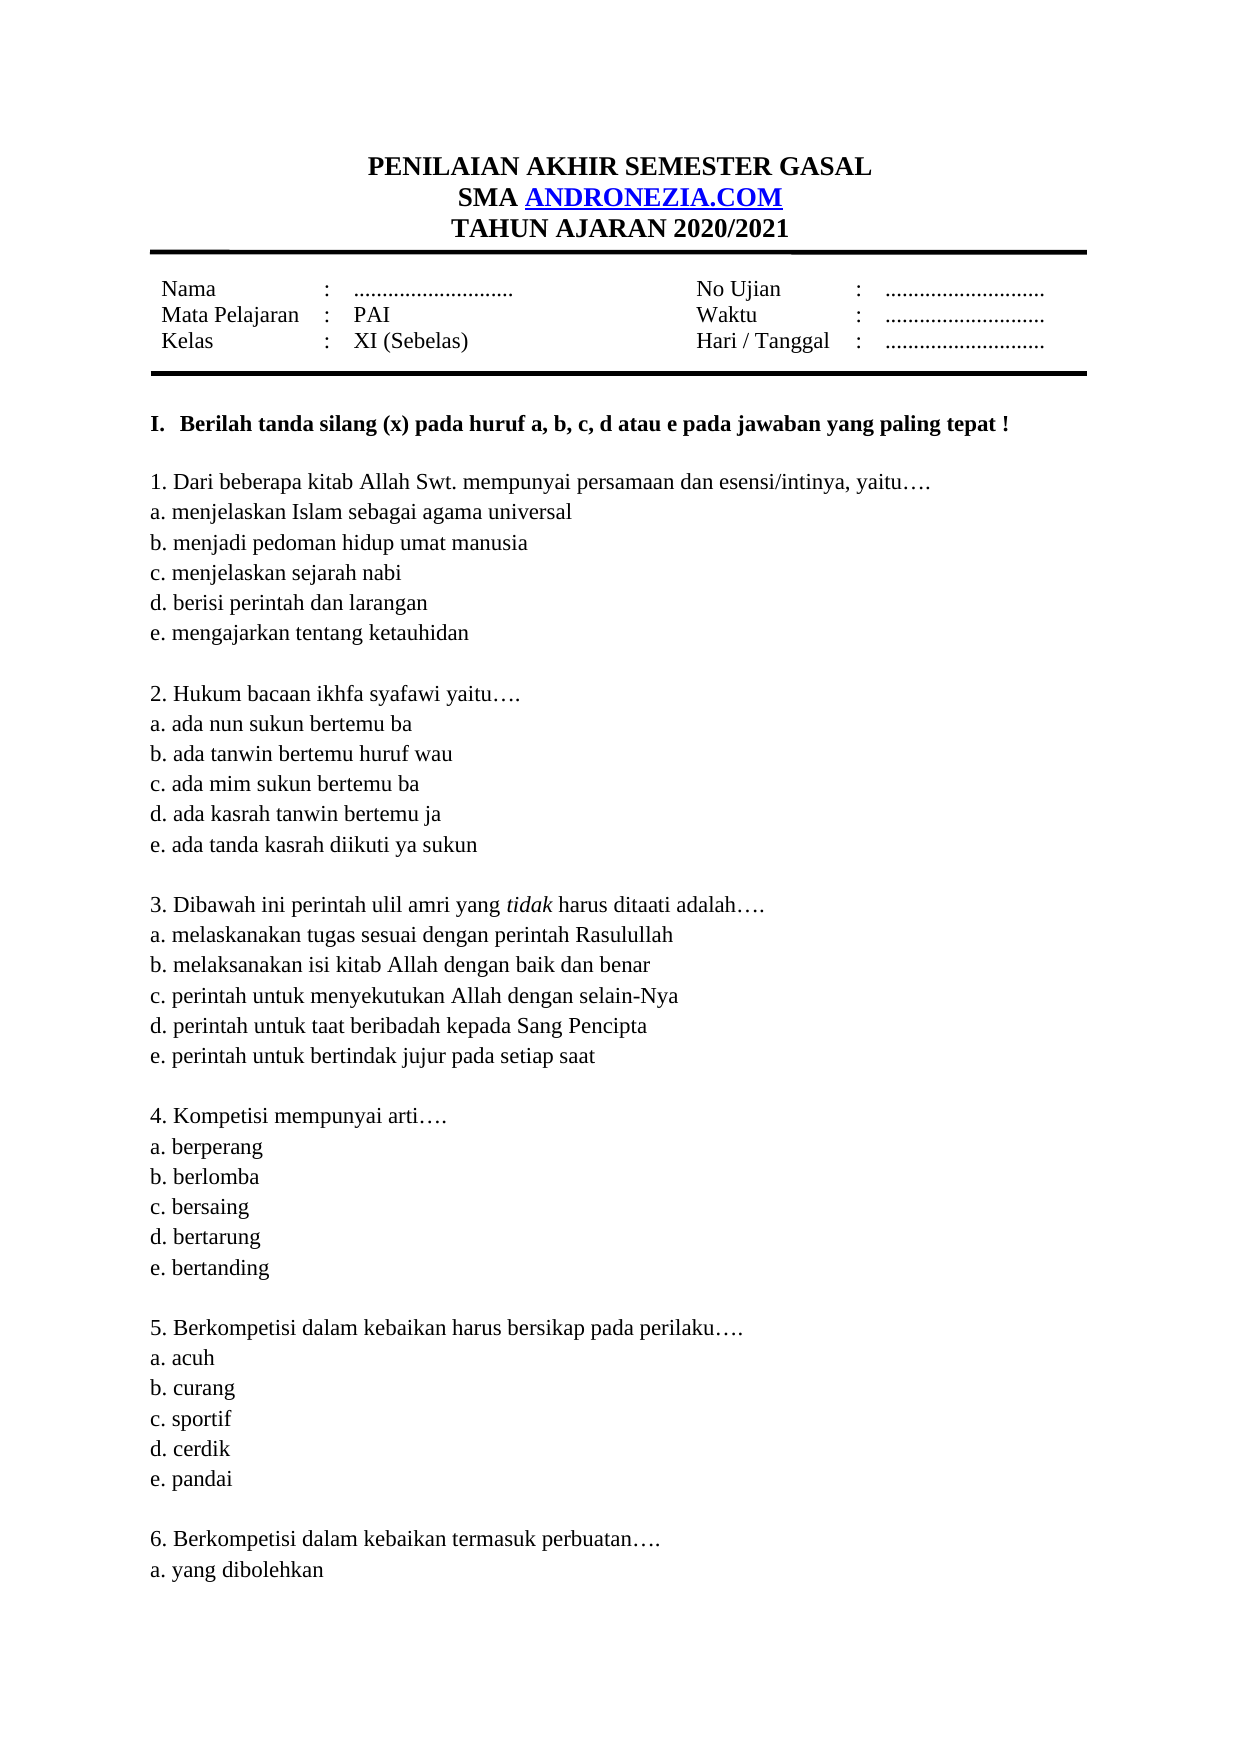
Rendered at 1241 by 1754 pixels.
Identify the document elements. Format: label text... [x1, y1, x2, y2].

table_cell ............................ [874, 327, 1080, 354]
table_cell Waktu [534, 301, 844, 327]
text PENILAIAN AKHIR SEMESTER GASAL [150, 150, 1090, 181]
table_header ............................ [874, 275, 1080, 301]
table_cell : [313, 327, 342, 354]
table_header : [844, 275, 873, 301]
table_header : [313, 275, 342, 301]
text TAHUN AJARAN 2020/2021 [150, 212, 1090, 243]
table_cell : [313, 301, 342, 327]
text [150, 468, 1090, 1582]
table_cell : [844, 327, 873, 354]
text SMA ANDRONEZIA.COM [150, 181, 1090, 212]
table_cell Hari / Tanggal [534, 327, 844, 354]
table_header No Ujian [534, 275, 844, 301]
table_cell Kelas [150, 327, 312, 354]
table_header Nama [150, 275, 312, 301]
table_cell ............................ [874, 301, 1080, 327]
table_cell XI (Sebelas) [342, 327, 534, 354]
list Berilah tanda silang (x) pada huruf a, b, c, d atau e pada jawaban yang paling tepat ! [165, 410, 1090, 436]
table_cell PAI [342, 301, 534, 327]
table_cell Mata Pelajaran [150, 301, 312, 327]
table_cell : [844, 301, 873, 327]
table_header ............................ [342, 275, 534, 301]
